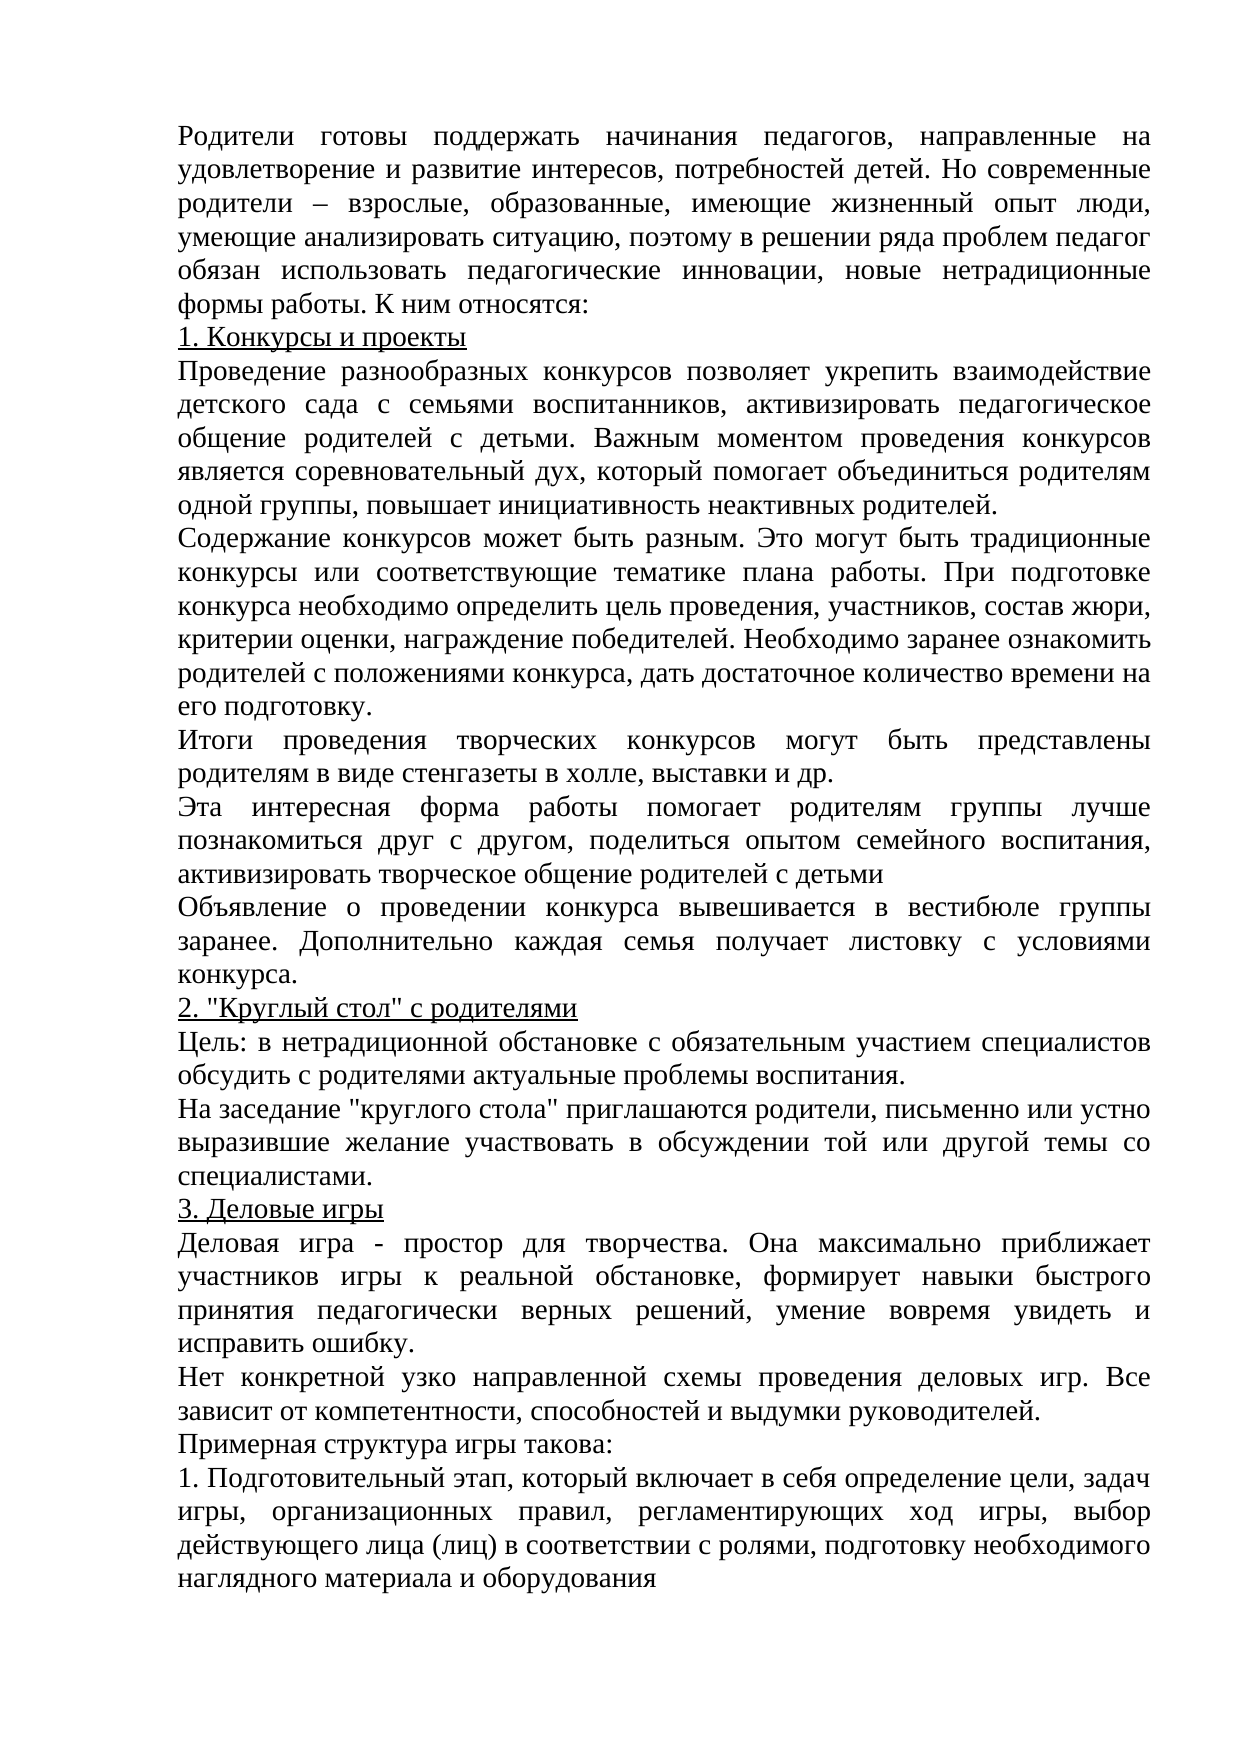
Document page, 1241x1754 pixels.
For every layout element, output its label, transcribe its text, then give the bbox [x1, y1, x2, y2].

text 2. "Круглый стол" с родителями [177, 990, 1152, 1024]
text Нет конкретной узко направленной схемы проведения деловых игр. Все зависит от компетентности, способностей и выдумки руководителей. [177, 1359, 1152, 1426]
text Примерная структура игры такова: [177, 1426, 1152, 1460]
text Деловая игра - простор для творчества. Она максимально приближает участников игры к реальной обстановке, формирует навыки быстрого принятия педагогически верных решений, умение вовремя увидеть и исправить ошибку. [177, 1225, 1152, 1359]
text Объявление о проведении конкурса вывешивается в вестибюле группы заранее. Дополнительно каждая семья получает листовку с условиями конкурса. [177, 889, 1152, 990]
text 3. Деловые игры [177, 1191, 1152, 1225]
text Проведение разнообразных конкурсов позволяет укрепить взаимодействие детского сада с семьями воспитанников, активизировать педагогическое общение родителей с детьми. Важным моментом проведения конкурсов является соревновательный дух, который помогает объединиться родителям одной группы, повышает инициативность неактивных родителей. [177, 353, 1152, 521]
text 1. Конкурсы и проекты [177, 319, 1152, 353]
text Цель: в нетрадиционной обстановке с обязательным участием специалистов обсудить с родителями актуальные проблемы воспитания. [177, 1024, 1152, 1091]
text На заседание "круглого стола" приглашаются родители, письменно или устно выразившие желание участвовать в обсуждении той или другой темы со специалистами. [177, 1091, 1152, 1191]
text 1. Подготовительный этап, который включает в себя определение цели, задач игры, организационных правил, регламентирующих ход игры, выбор действующего лица (лиц) в соответствии с ролями, подготовку необходимого наглядного материала и оборудования [177, 1460, 1152, 1594]
text Эта интересная форма работы помогает родителям группы лучше познакомиться друг с другом, поделиться опытом семейного воспитания, активизировать творческое общение родителей с детьми [177, 789, 1152, 889]
text Содержание конкурсов может быть разным. Это могут быть традиционные конкурсы или соответствующие тематике плана работы. При подготовке конкурса необходимо определить цель проведения, участников, состав жюри, критерии оценки, награждение победителей. Необходимо заранее ознакомить родителей с положениями конкурса, дать достаточное количество времени на его подготовку. [177, 521, 1152, 722]
text Родители готовы поддержать начинания педагогов, направленные на удовлетворение и развитие интересов, потребностей детей. Но современные родители – взрослые, образованные, имеющие жизненный опыт люди, умеющие анализировать ситуацию, поэтому в решении ряда проблем педагог обязан использовать педагогические инновации, новые нетрадиционные формы работы. К ним относятся: [177, 118, 1152, 319]
text Итоги проведения творческих конкурсов могут быть представлены родителям в виде стенгазеты в холле, выставки и др. [177, 722, 1152, 789]
